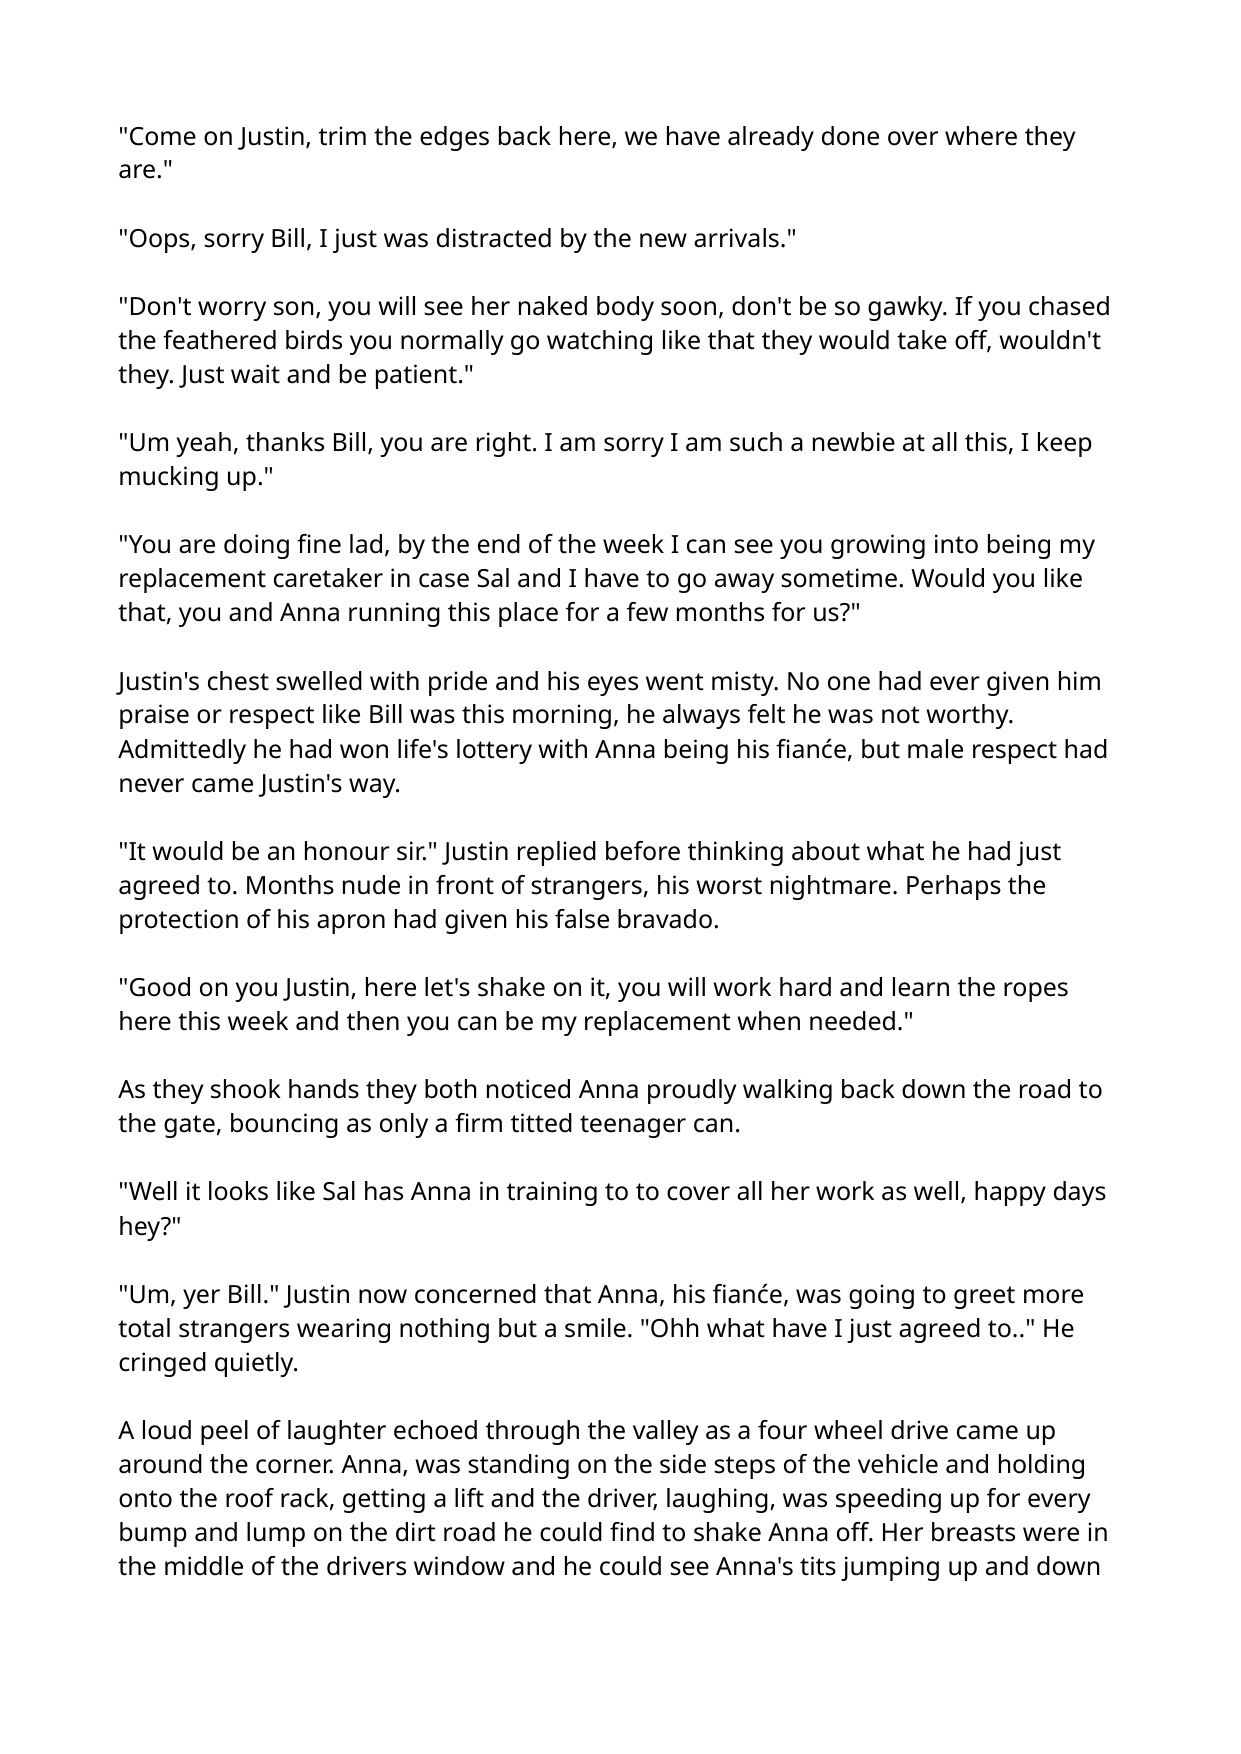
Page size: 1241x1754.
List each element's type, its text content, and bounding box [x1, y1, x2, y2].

text "It would be an honour sir." Justin replied before thinking about what he had just agreed to. Months nude in front of strangers, his worst nightmare. Perhaps the protection of his apron had given his false bravado. [118, 833, 1122, 936]
text "Good on you Justin, here let's shake on it, you will work hard and learn the ropes here this week and then you can be my replacement when needed." [118, 970, 1122, 1038]
text Justin's chest swelled with pride and his eyes went misty. No one had ever given him praise or respect like Bill was this morning, he always felt he was not worthy. Admittedly he had won life's lottery with Anna being his fianće, but male respect had never came Justin's way. [118, 663, 1122, 799]
text "Um, yer Bill." Justin now concerned that Anna, his fianće, was going to greet more total strangers wearing nothing but a smile. "Ohh what have I just agreed to.." He cringed quietly. [118, 1276, 1122, 1378]
text "Come on Justin, trim the edges back here, we have already done over where they are." [118, 118, 1122, 186]
text "Well it looks like Sal has Anna in training to to cover all her work as well, happy days hey?" [118, 1174, 1122, 1242]
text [118, 1412, 1122, 1583]
text "You are doing fine lad, by the end of the week I can see you growing into being my replacement caretaker in case Sal and I have to go away sometime. Would you like that, you and Anna running this place for a few months for us?" [118, 527, 1122, 629]
text "Don't worry son, you will see her naked body soon, don't be so gawky. If you chased the feathered birds you normally go watching like that they would take off, wouldn't they. Just wait and be patient." [118, 288, 1122, 391]
text "Oops, sorry Bill, I just was distracted by the new arrivals." [118, 220, 1122, 254]
text As they shook hands they both noticed Anna proudly walking back down the road to the gate, bouncing as only a firm titted teenager can. [118, 1072, 1122, 1140]
text "Um yeah, thanks Bill, you are right. I am sorry I am such a newbie at all this, I keep mucking up." [118, 425, 1122, 493]
